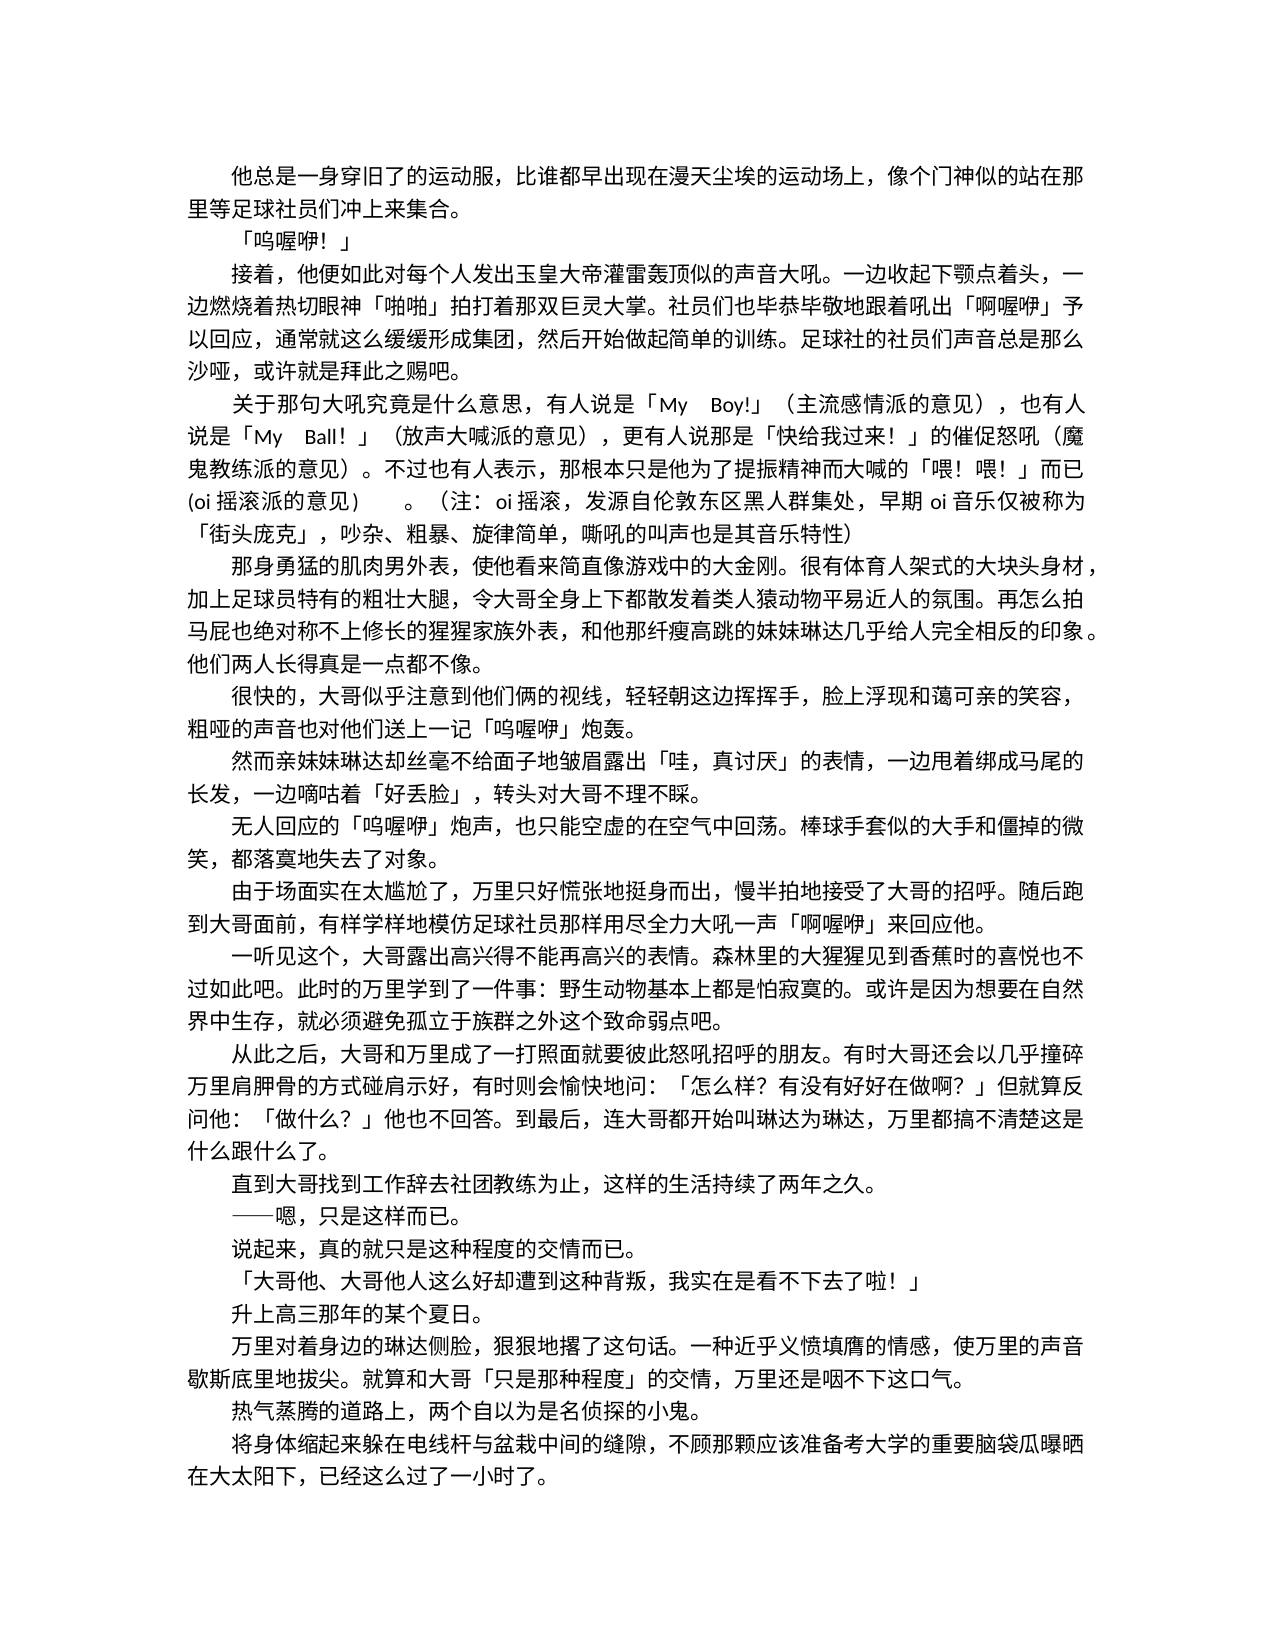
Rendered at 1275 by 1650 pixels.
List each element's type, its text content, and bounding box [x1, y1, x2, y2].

text 热气蒸腾的道路上，两个自以为是名侦探的小鬼。 [187, 1394, 1087, 1426]
text 由于场面实在太尴尬了，万里只好慌张地挺身而出，慢半拍地接受了大哥的招呼。随后跑到大哥面前，有样学样地模仿足球社员那样用尽全力大吼一声「啊喔咿」来回应他。 [187, 874, 1087, 939]
text 然而亲妹妹琳达却丝毫不给面子地皱眉露出「哇，真讨厌」的表情，一边甩着绑成马尾的长发，一边嘀咕着「好丢脸」，转头对大哥不理不睬。 [187, 744, 1087, 809]
text 那身勇猛的肌肉男外表，使他看来简直像游戏中的大金刚。很有体育人架式的大块头身材，加上足球员特有的粗壮大腿，令大哥全身上下都散发着类人猿动物平易近人的氛围。再怎么拍马屁也绝对称不上修长的猩猩家族外表，和他那纤瘦高跳的妹妹琳达几乎给人完全相反的印象。他们两人长得真是一点都不像。 [187, 549, 1087, 679]
text ——嗯，只是这样而已。 [187, 1199, 1087, 1231]
text 将身体缩起来躲在电线杆与盆栽中间的缝隙，不顾那颗应该准备考大学的重要脑袋瓜曝晒在大太阳下，已经这么过了一小时了。 [187, 1426, 1087, 1491]
text 他总是一身穿旧了的运动服，比谁都早出现在漫天尘埃的运动场上，像个门神似的站在那里等足球社员们冲上来集合。 [187, 159, 1087, 224]
text 关于那句大吼究竟是什么意思，有人说是「My Boy!」（主流感情派的意见），也有人说是「My Ball！」（放声大喊派的意见），更有人说那是「快给我过来！」的催促怒吼（魔鬼教练派的意见）。不过也有人表示，那根本只是他为了提振精神而大喊的「喂！喂！」而已(oi摇滚派的意见) 。（注：oi摇滚，发源自伦敦东区黑人群集处，早期oi音乐仅被称为「街头庞克」，吵杂、粗暴、旋律简单，嘶吼的叫声也是其音乐特性） [187, 386, 1087, 549]
text 无人回应的「呜喔咿」炮声，也只能空虚的在空气中回荡。棒球手套似的大手和僵掉的微笑，都落寞地失去了对象。 [187, 809, 1087, 874]
text 升上高三那年的某个夏日。 [187, 1296, 1087, 1329]
text 很快的，大哥似乎注意到他们俩的视线，轻轻朝这边挥挥手，脸上浮现和蔼可亲的笑容，粗哑的声音也对他们送上一记「呜喔咿」炮轰。 [187, 679, 1087, 744]
text 说起来，真的就只是这种程度的交情而已。 [187, 1231, 1087, 1264]
text 「大哥他、大哥他人这么好却遭到这种背叛，我实在是看不下去了啦！」 [187, 1264, 1087, 1296]
text 一听见这个，大哥露出高兴得不能再高兴的表情。森林里的大猩猩见到香蕉时的喜悦也不过如此吧。此时的万里学到了一件事：野生动物基本上都是怕寂寞的。或许是因为想要在自然界中生存，就必须避免孤立于族群之外这个致命弱点吧。 [187, 939, 1087, 1036]
text 「呜喔咿！」 [187, 224, 1087, 256]
text 从此之后，大哥和万里成了一打照面就要彼此怒吼招呼的朋友。有时大哥还会以几乎撞碎万里肩胛骨的方式碰肩示好，有时则会愉快地问：「怎么样？有没有好好在做啊？」但就算反问他：「做什么？」他也不回答。到最后，连大哥都开始叫琳达为琳达，万里都搞不清楚这是什么跟什么了。 [187, 1036, 1087, 1166]
text 直到大哥找到工作辞去社团教练为止，这样的生活持续了两年之久。 [187, 1166, 1087, 1199]
text 接着，他便如此对每个人发出玉皇大帝灌雷轰顶似的声音大吼。一边收起下颚点着头，一边燃烧着热切眼神「啪啪」拍打着那双巨灵大掌。社员们也毕恭毕敬地跟着吼出「啊喔咿」予以回应，通常就这么缓缓形成集团，然后开始做起简单的训练。足球社的社员们声音总是那么沙哑，或许就是拜此之赐吧。 [187, 256, 1087, 386]
text 万里对着身边的琳达侧脸，狠狠地撂了这句话。一种近乎义愤填膺的情感，使万里的声音歇斯底里地拔尖。就算和大哥「只是那种程度」的交情，万里还是咽不下这口气。 [187, 1329, 1087, 1394]
